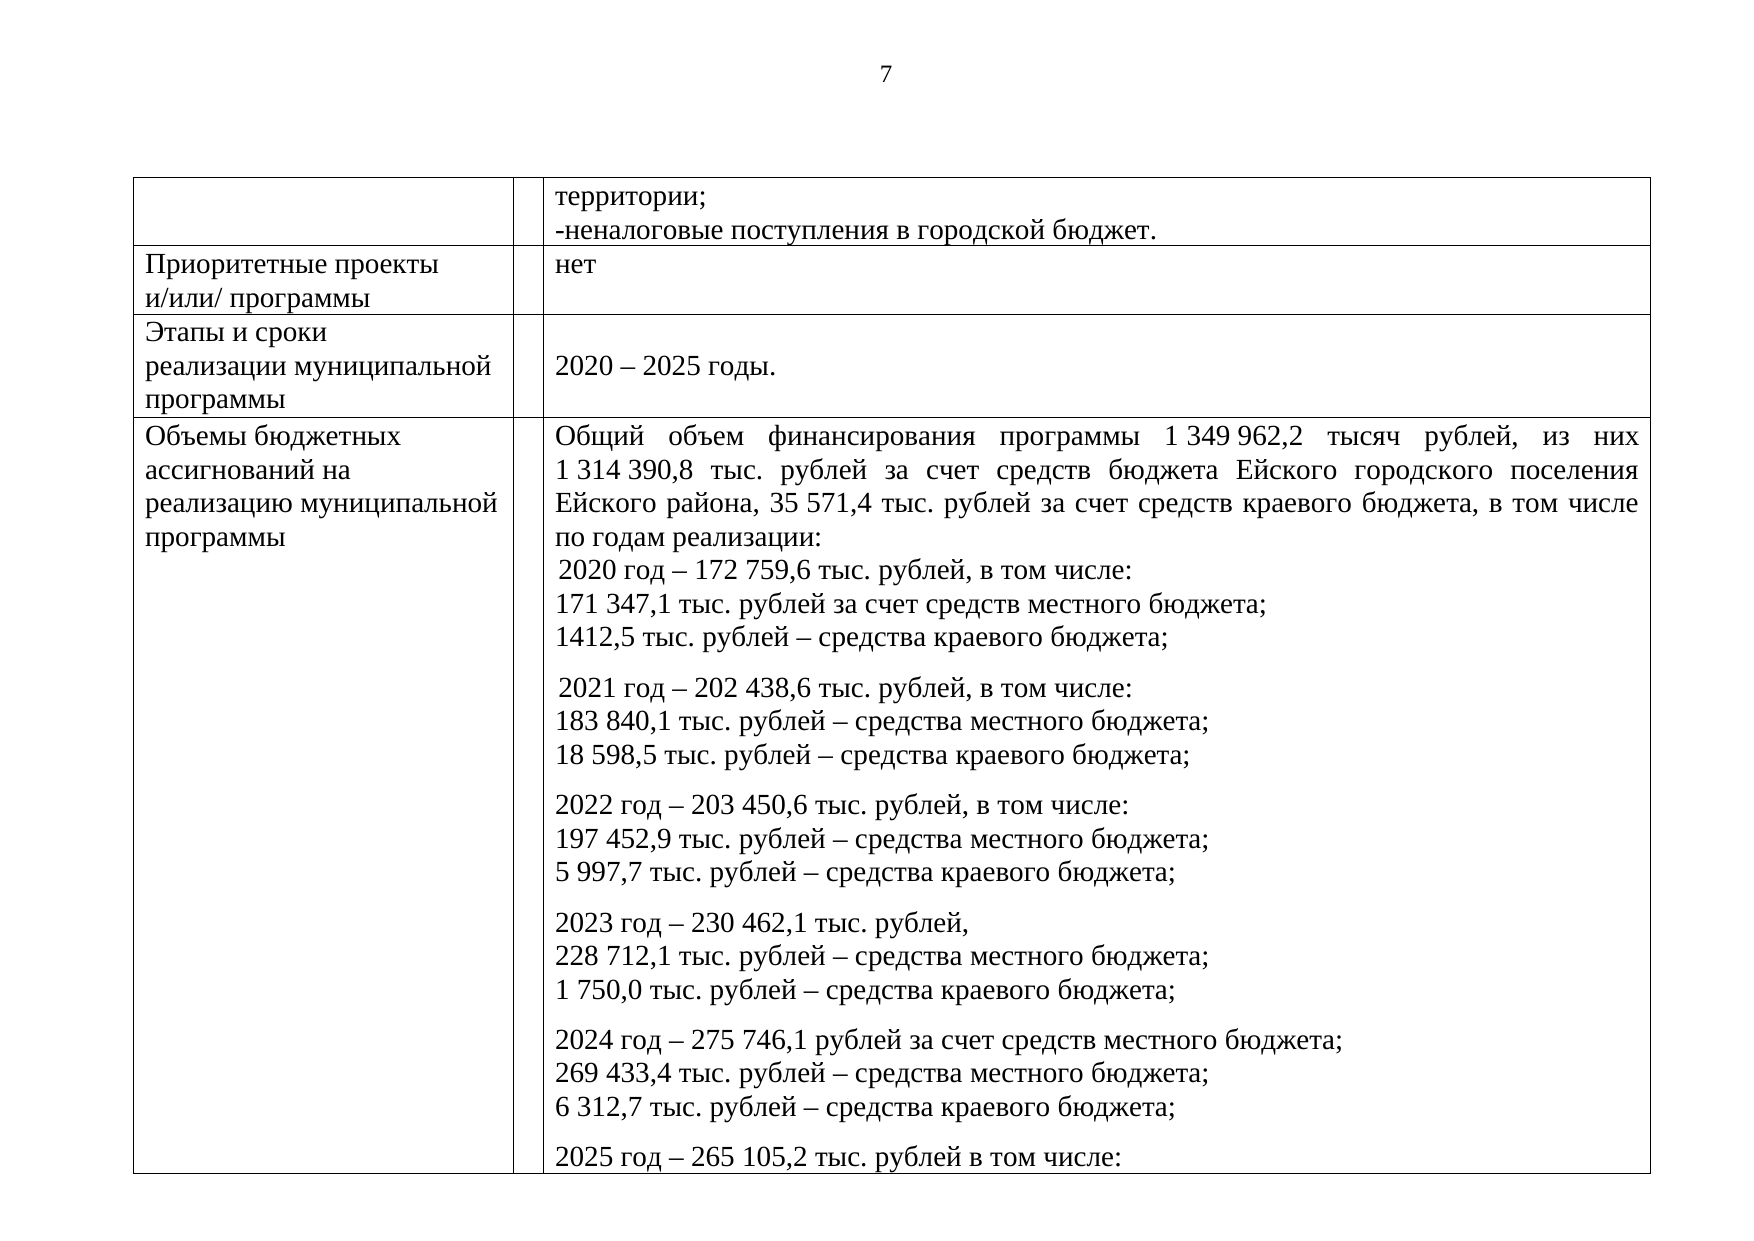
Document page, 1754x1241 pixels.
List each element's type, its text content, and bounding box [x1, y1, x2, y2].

table_cell [514, 178, 543, 245]
table_cell [514, 315, 543, 417]
table_cell [514, 418, 543, 1173]
table_cell Этапы и сроки реализации муниципальной программы [134, 315, 513, 417]
table_cell нет [544, 246, 1650, 313]
table_cell [514, 246, 543, 313]
table_cell 2020 – 2025 годы. [544, 315, 1650, 417]
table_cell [134, 418, 513, 1173]
table_cell Приоритетные проекты и/или/ программы [134, 246, 513, 313]
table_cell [134, 178, 513, 245]
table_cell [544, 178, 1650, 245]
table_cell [544, 418, 1650, 1173]
